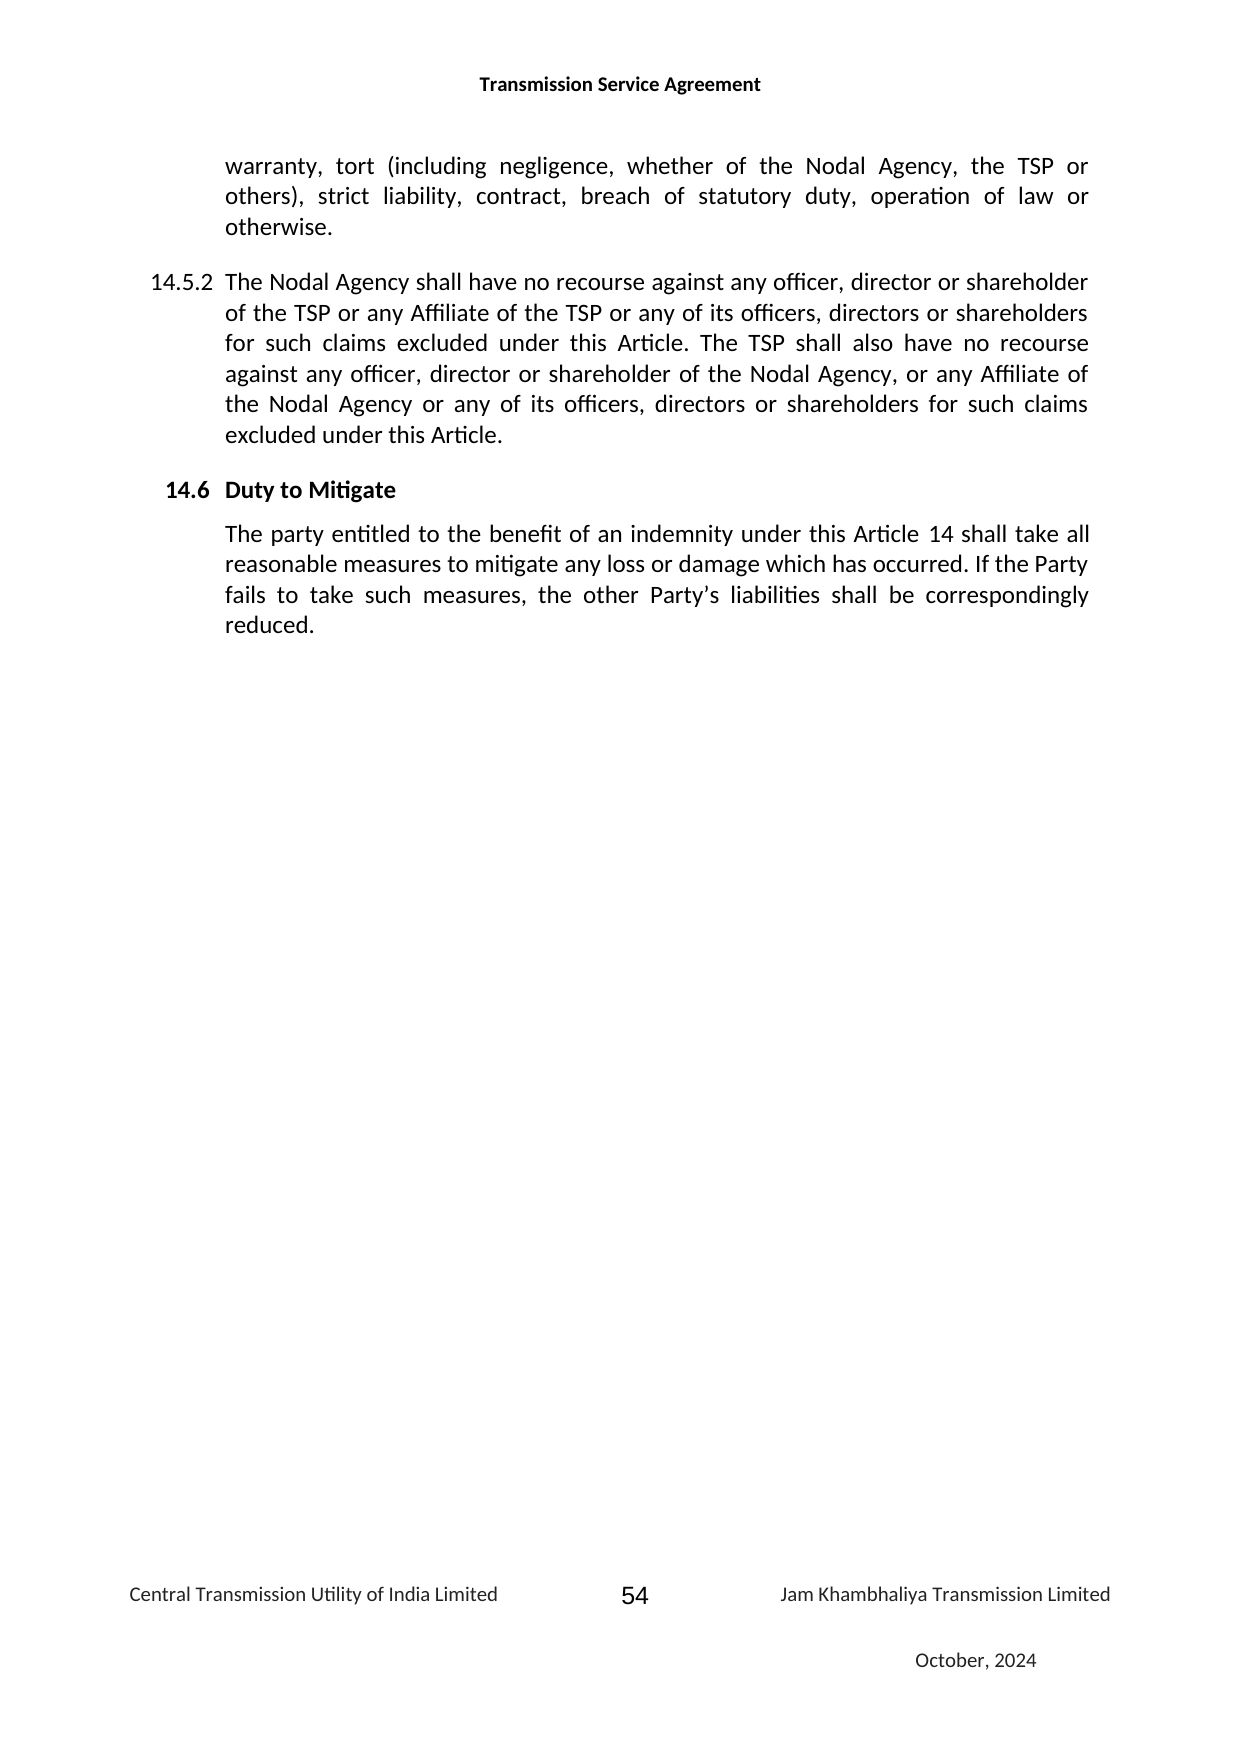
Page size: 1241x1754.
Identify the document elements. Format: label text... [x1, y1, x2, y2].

subtitle Duty to Mitigate [165, 475, 1090, 505]
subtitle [150, 150, 1090, 242]
text The party entitled to the benefit of an indemnity under this Article 14 shall take all reasonable measures to mitigate any loss or damage which has occurred. If the Party fails to take such measures, the other Party’s liabilities shall be correspondingly reduced. [225, 518, 1090, 640]
subtitle The Nodal Agency shall have no recourse against any officer, director or shareholder of the TSP or any Affiliate of the TSP or any of its officers, directors or shareholders for such claims excluded under this Article. The TSP shall also have no recourse against any officer, director or shareholder of the Nodal Agency, or any Affiliate of the Nodal Agency or any of its officers, directors or shareholders for such claims excluded under this Article. [150, 267, 1090, 450]
